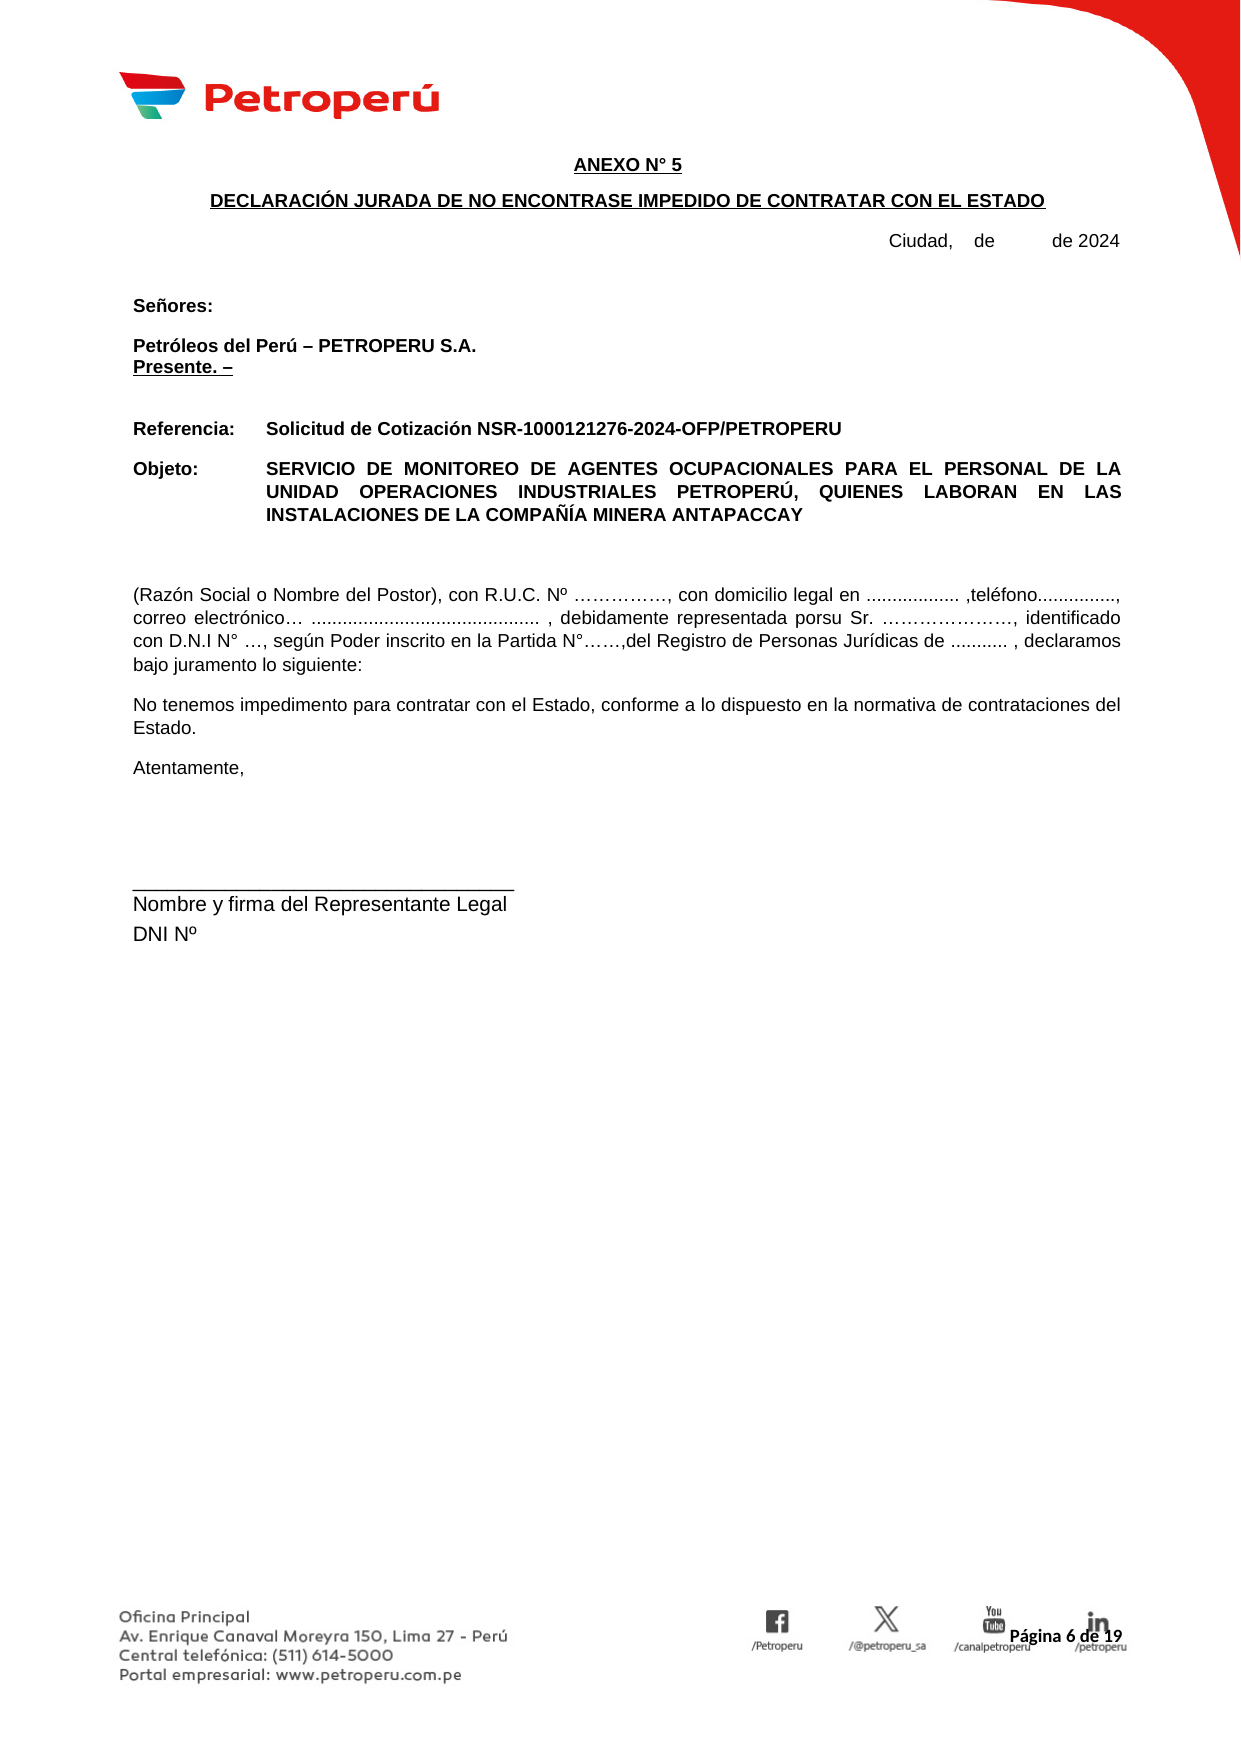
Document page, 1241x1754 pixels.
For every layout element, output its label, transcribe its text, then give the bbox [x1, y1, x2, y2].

picture [1, 0, 1241, 269]
text Señores: [133, 295, 1120, 316]
text Objeto: SERVICIO DE MONITOREO DE AGENTES OCUPACIONALES PARA EL PERSONAL DE LA UNIDAD OPERACIONES INDUSTRIALES PETROPERÚ, QUIENES LABORAN EN LAS INSTALACIONES DE LA COMPAÑÍA MINERA ANTAPACCAY [133, 458, 1122, 526]
text Referencia: Solicitud de Cotización NSR-1000121276-2024-OFP/PETROPERU [133, 418, 1122, 439]
text Presente. – [133, 356, 1120, 378]
text ANEXO N° 5 [133, 154, 1122, 176]
picture [1, 1597, 1241, 1753]
text Ciudad, de de 2024 [724, 229, 1120, 251]
text DECLARACIÓN JURADA DE NO ENCONTRASE IMPEDIDO DE CONTRATAR CON EL ESTADO [133, 190, 1122, 211]
text (Razón Social o Nombre del Postor), con R.U.C. Nº ……………, con domicilio legal en .................. ,teléfono..............., correo electrónico… ............................................ , debidamente representada porsu Sr. …………………, identificado con D.N.I N° …, según Poder inscrito en la Partida N°……,del Registro de Personas Jurídicas de ........... , declaramos bajo juramento lo siguiente: [133, 584, 1122, 675]
text Atentamente, [133, 757, 1122, 778]
text Petróleos del Perú – PETROPERU S.A. [133, 335, 1120, 356]
text No tenemos impedimento para contratar con el Estado, conforme a lo dispuesto en la normativa de contrataciones del Estado. [133, 693, 1122, 738]
